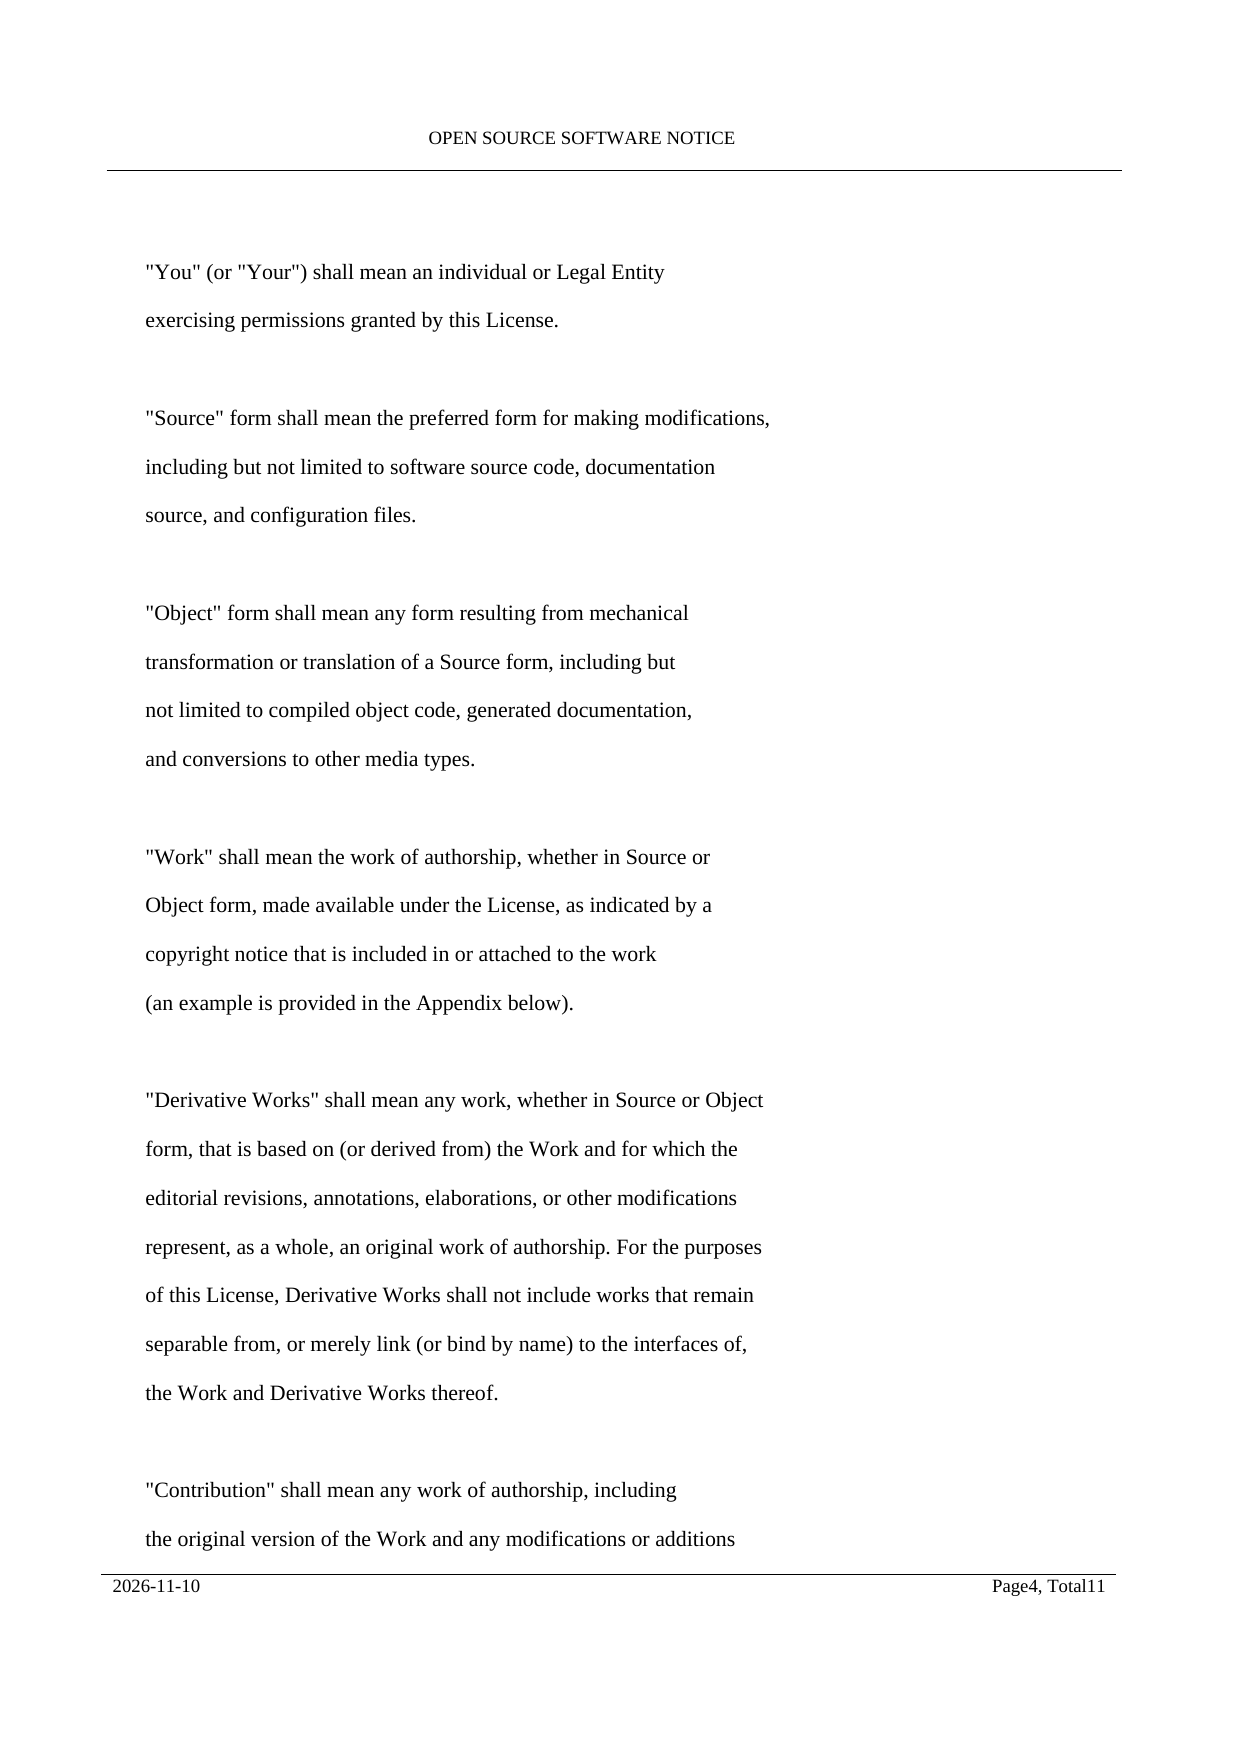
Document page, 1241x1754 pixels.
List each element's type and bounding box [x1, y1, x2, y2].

text [112, 206, 1128, 1555]
